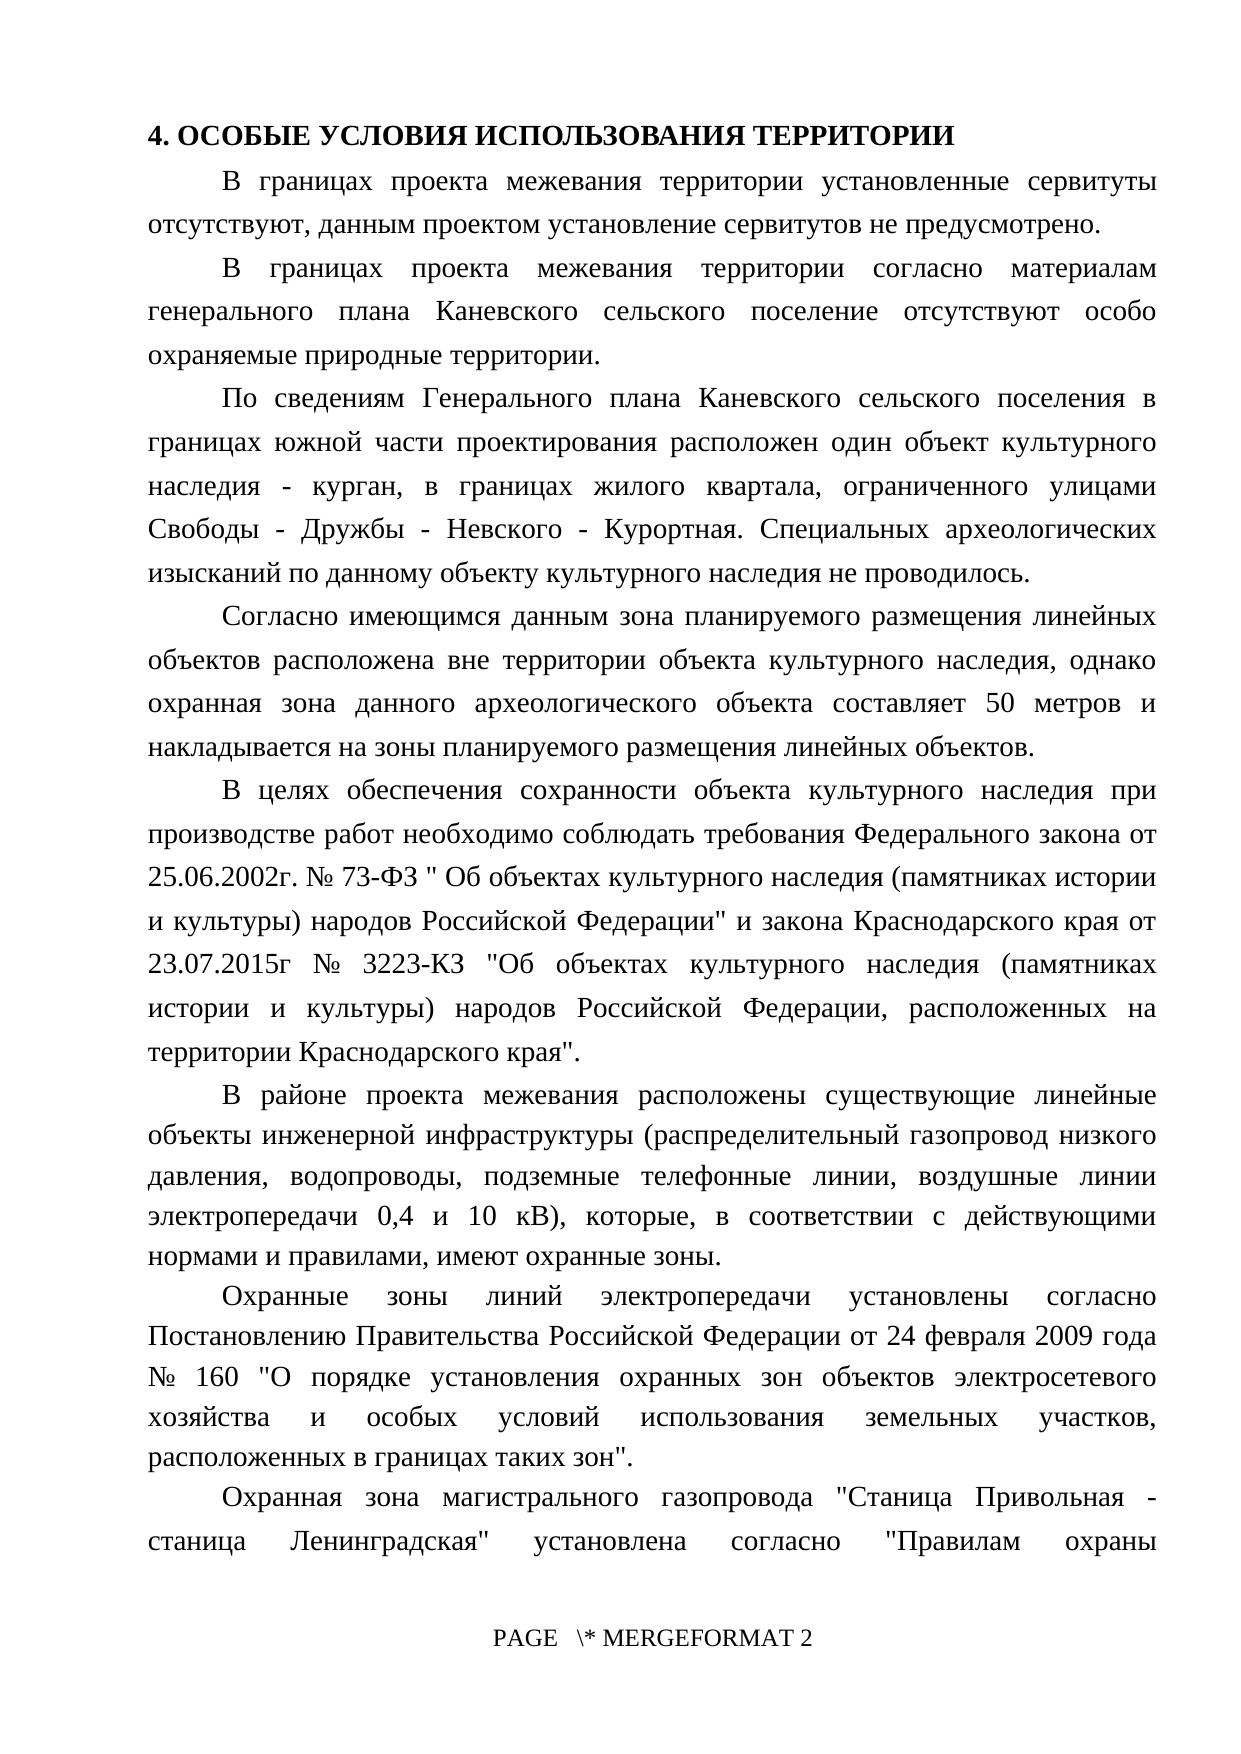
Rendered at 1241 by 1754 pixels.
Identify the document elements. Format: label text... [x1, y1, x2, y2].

text В границах проекта межевания территории установленные сервитуты отсутствуют, данным проектом установление сервитутов не предусмотрено. [148, 163, 1157, 240]
text В целях обеспечения сохранности объекта культурного наследия при производстве работ необходимо соблюдать требования Федерального закона от 25.06.2002г. № 73-ФЗ " Об объектах культурного наследия (памятниках истории и культуры) народов Российской Федерации" и закона Краснодарского края от 23.07.2015г № 3223-КЗ "Об объектах культурного наследия (памятниках истории и культуры) народов Российской Федерации, расположенных на территории Краснодарского края". [148, 772, 1157, 1067]
text Охранные зоны линий электропередачи установлены согласно Постановлению Правительства Российской Федерации от 24 февраля 2009 года № 160 "О порядке установления охранных зон объектов электросетевого хозяйства и особых условий использования земельных участков, расположенных в границах таких зон". [148, 1278, 1157, 1473]
text В районе проекта межевания расположены существующие линейные объекты инженерной инфраструктуры (распределительный газопровод низкого давления, водопроводы, подземные телефонные линии, воздушные линии электропередачи 0,4 и 10 кВ), которые, в соответствии с действующими нормами и правилами, имеют охранные зоны. [148, 1077, 1157, 1272]
text По сведениям Генерального плана Каневского сельского поселения в границах южной части проектирования расположен один объект культурного наследия - курган, в границах жилого квартала, ограниченного улицами Свободы - Дружбы - Невского - Курортная. Специальных археологических изысканий по данному объекту культурного наследия не проводилось. [148, 381, 1157, 588]
text В границах проекта межевания территории согласно материалам генерального плана Каневского сельского поселение отсутствуют особо охраняемые природные территории. [148, 250, 1157, 371]
text Согласно имеющимся данным зона планируемого размещения линейных объектов расположена вне территории объекта культурного наследия, однако охранная зона данного археологического объекта составляет 50 метров и накладывается на зоны планируемого размещения линейных объектов. [148, 598, 1157, 762]
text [148, 1479, 1157, 1556]
subtitle 4. ОСОБЫЕ УСЛОВИЯ ИСПОЛЬЗОВАНИЯ ТЕРРИТОРИИ [148, 118, 1152, 152]
